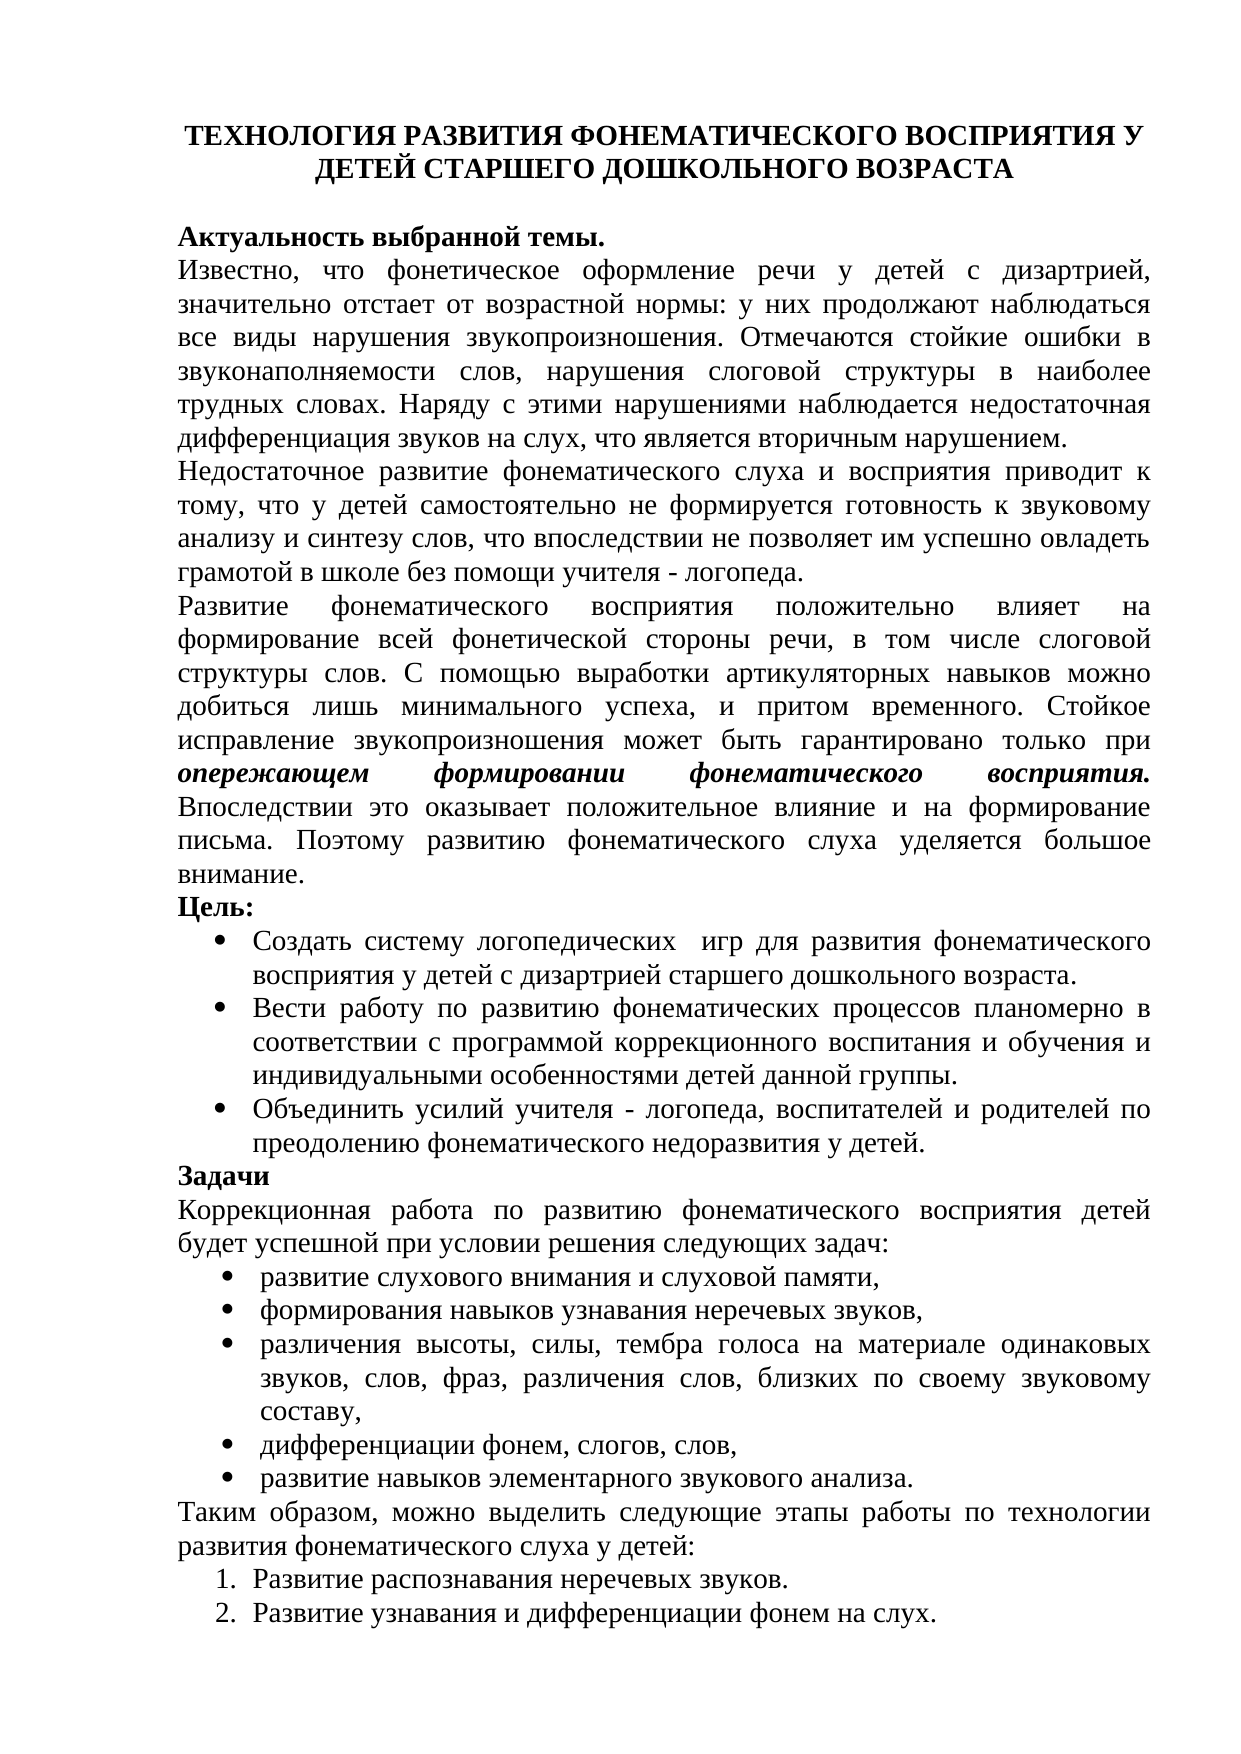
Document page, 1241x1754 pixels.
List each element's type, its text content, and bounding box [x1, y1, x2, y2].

list формирования навыков узнавания неречевых звуков, [222, 1292, 1152, 1326]
list дифференциации фонем, слогов, слов, [222, 1427, 1152, 1461]
list Развитие узнавания и дифференциации фонем на слух. [215, 1595, 1152, 1628]
list Объединить усилий учителя - логопеда, воспитателей и родителей по преодолению фонематического недоразвития у детей. [215, 1091, 1152, 1158]
list развитие навыков элементарного звукового анализа. [222, 1461, 1152, 1494]
text Задачи [177, 1158, 1152, 1192]
list Развитие распознавания неречевых звуков. [215, 1561, 1152, 1595]
list Вести работу по развитию фонематических процессов планомерно в соответствии с программой коррекционного воспитания и обучения и индивидуальными особенностями детей данной группы. [215, 990, 1152, 1091]
text Актуальность выбранной темы. [177, 219, 1152, 252]
text Недостаточное развитие фонематического слуха и восприятия приводит к тому, что у детей самостоятельно не формируется готовность к звуковому анализу и синтезу слов, что впоследствии не позволяет им успешно овладеть грамотой в школе без помощи учителя - логопеда. [177, 453, 1152, 588]
text Развитие фонематического восприятия положительно влияет на формирование всей фонетической стороны речи, в том числе слоговой структуры слов. С помощью выработки артикуляторных навыков можно добиться лишь минимального успеха, и притом временного. Стойкое исправление звукопроизношения может быть гарантировано только при опережающем формировании фонематического восприятия. Впоследствии это оказывает положительное влияние и на формирование письма. Поэтому развитию фонематического слуха уделяется большое внимание. [177, 588, 1152, 889]
text ТЕХНОЛОГИЯ РАЗВИТИЯ ФОНЕМАТИЧЕСКОГО ВОСПРИЯТИЯ У ДЕТЕЙ СТАРШЕГО ДОШКОЛЬНОГО ВОЗРАСТА [177, 118, 1152, 185]
text Коррекционная работа по развитию фонематического восприятия детей будет успешной при условии решения следующих задач: [177, 1192, 1152, 1259]
list Создать систему логопедических игр для развития фонематического восприятия у детей с дизартрией старшего дошкольного возраста. [215, 923, 1152, 990]
text Цель: [177, 889, 1152, 923]
text Таким образом, можно выделить следующие этапы работы по технологии развития фонематического слуха у детей: [177, 1494, 1152, 1561]
list развитие слухового внимания и слуховой памяти, [222, 1259, 1152, 1292]
text Известно, что фонетическое оформление речи у детей с дизартрией, значительно отстает от возрастной нормы: у них продолжают наблюдаться все виды нарушения звукопроизношения. Отмечаются стойкие ошибки в звуконаполняемости слов, нарушения слоговой структуры в наиболее трудных словах. Наряду с этими нарушениями наблюдается недостаточная дифференциация звуков на слух, что является вторичным нарушением. [177, 252, 1152, 453]
list различения высоты, силы, тембра голоса на материале одинаковых звуков, слов, фраз, различения слов, близких по своему звуковому составу, [222, 1326, 1152, 1427]
